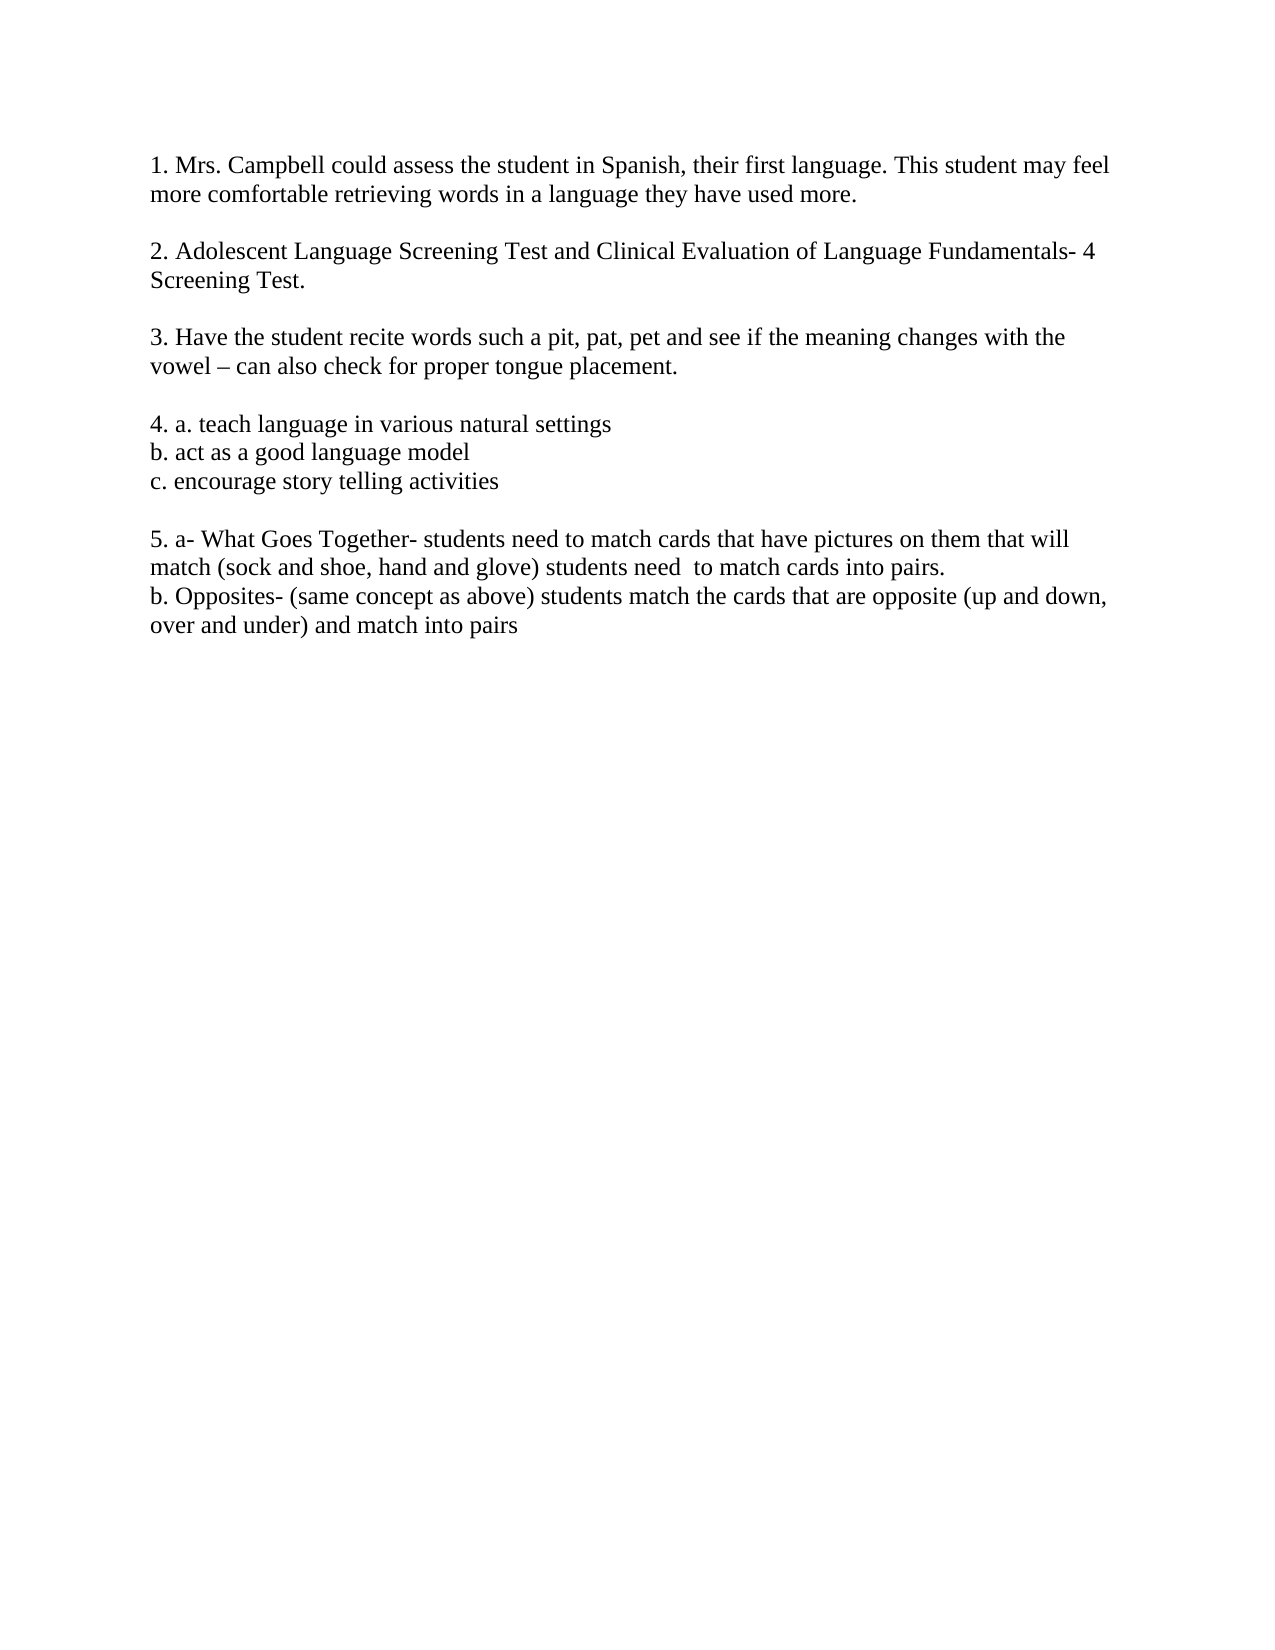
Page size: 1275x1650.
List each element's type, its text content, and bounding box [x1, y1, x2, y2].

text b. Opposites- (same concept as above) students match the cards that are opposite (up and down, over and under) and match into pairs [150, 581, 1125, 639]
text 4. a. teach language in various natural settings [150, 409, 1125, 437]
text 1. Mrs. Campbell could assess the student in Spanish, their first language. This student may feel more comfortable retrieving words in a language they have used more. [150, 150, 1125, 207]
text 5. a- What Goes Together- students need to match cards that have pictures on them that will match (sock and shoe, hand and glove) students need to match cards into pairs. [150, 524, 1125, 581]
text 3. Have the student recite words such a pit, pat, pet and see if the meaning changes with the vowel – can also check for proper tongue placement. [150, 322, 1125, 380]
text b. act as a good language model [150, 437, 1125, 466]
text c. encourage story telling activities [150, 466, 1125, 495]
text 2. Adolescent Language Screening Test and Clinical Evaluation of Language Fundamentals- 4 Screening Test. [150, 236, 1125, 294]
